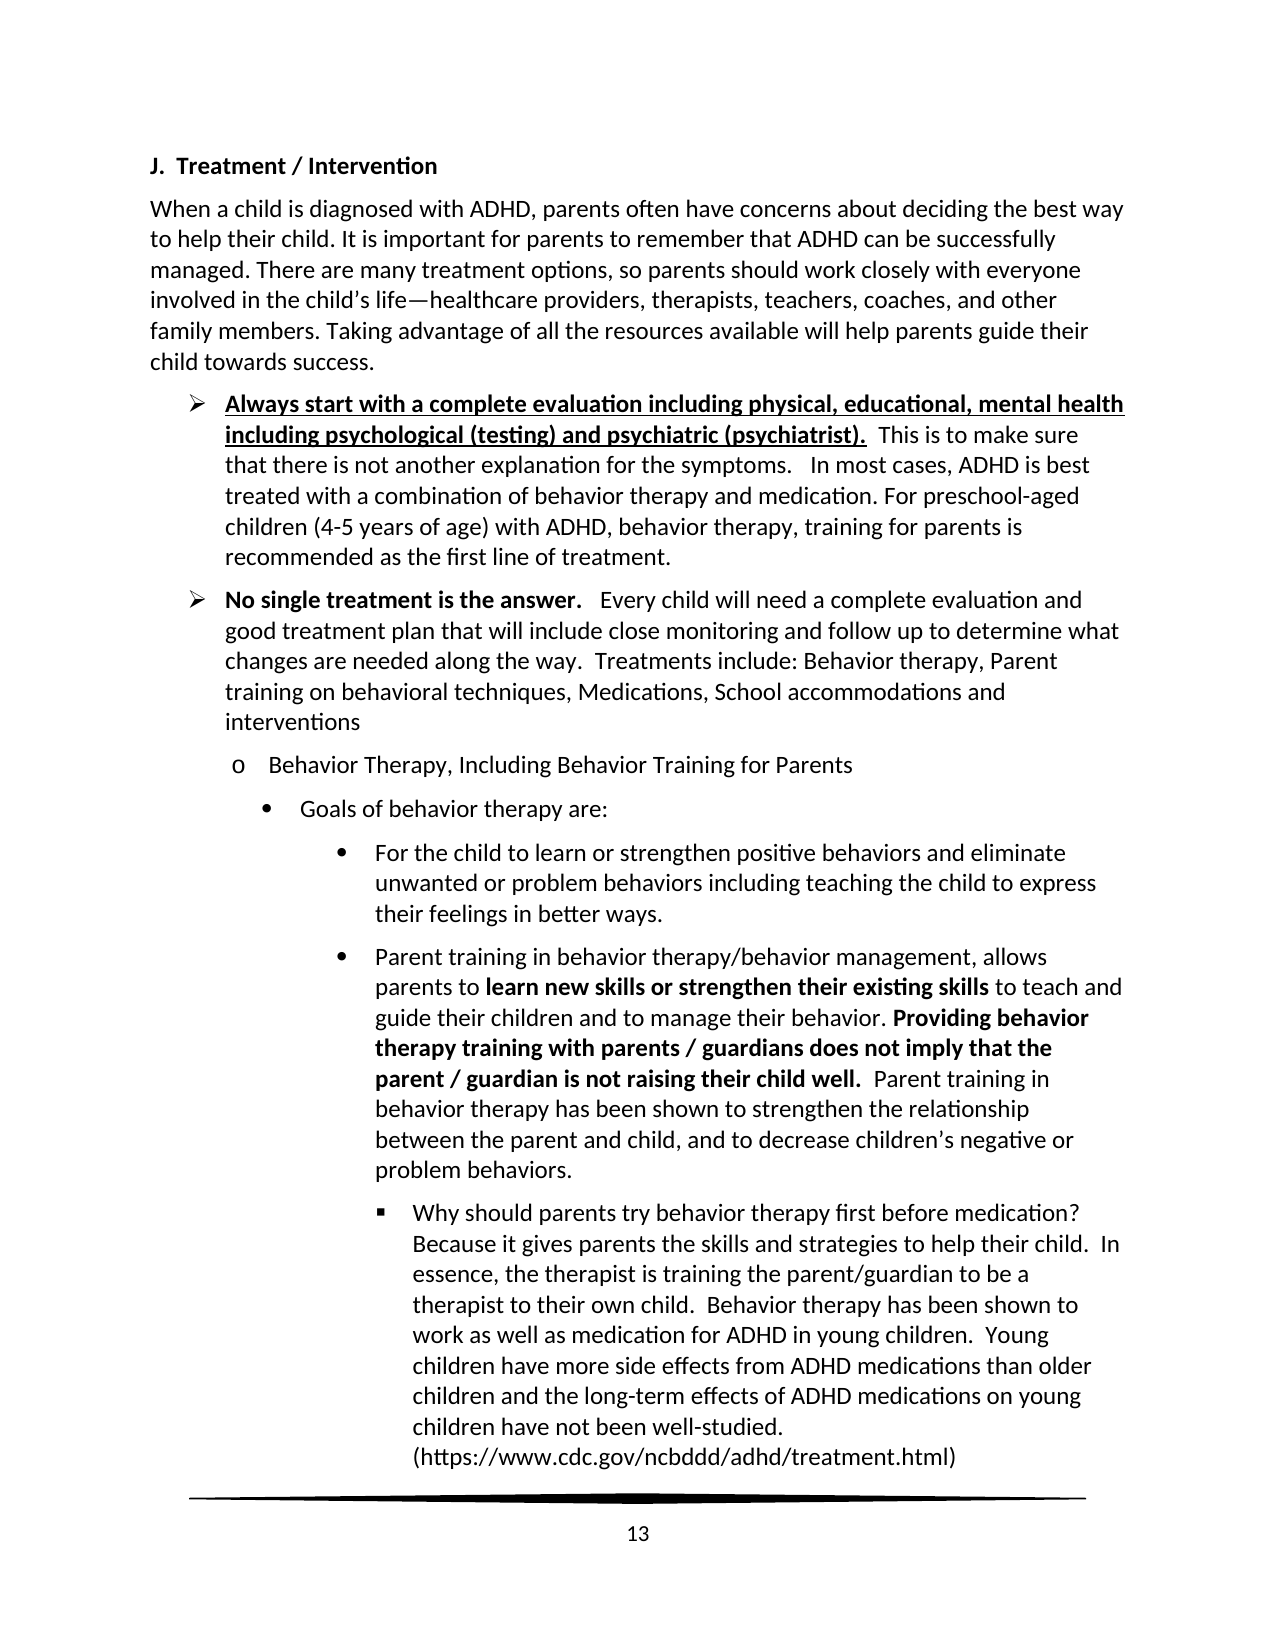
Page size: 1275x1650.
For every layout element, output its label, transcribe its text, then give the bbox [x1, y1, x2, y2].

list Always start with a complete evaluation including physical, educational, mental health including psychological (testing) and psychiatric (psychiatrist). This is to make sure that there is not another explanation for the symptoms. In most cases, ADHD is best treated with a combination of behavior therapy and medication. For preschool-aged children (4-5 years of age) with ADHD, behavior therapy, training for parents is recommended as the first line of treatment. [187, 389, 1125, 572]
list Parent training in behavior therapy/behavior management, allows parents to learn new skills or strengthen their existing skills to teach and guide their children and to manage their behavior. Providing behavior therapy training with parents / guardians does not imply that the parent / guardian is not raising their child well. Parent training in behavior therapy has been shown to strengthen the relationship between the parent and child, and to decrease children’s negative or problem behaviors. [337, 941, 1125, 1185]
list For the child to learn or strengthen positive behaviors and eliminate unwanted or problem behaviors including teaching the child to express their feelings in better ways. [337, 837, 1125, 928]
text When a child is diagnosed with ADHD, parents often have concerns about deciding the best way to help their child. It is important for parents to remember that ADHD can be successfully managed. There are many treatment options, so parents should work closely with everyone involved in the child’s life—healthcare providers, therapists, teachers, coaches, and other family members. Taking advantage of all the resources available will help parents guide their child towards success. [150, 193, 1125, 376]
text J. Treatment / Intervention [150, 150, 1125, 181]
list No single treatment is the answer. Every child will need a complete evaluation and good treatment plan that will include close monitoring and follow up to determine what changes are needed along the way. Treatments include: Behavior therapy, Parent training on behavioral techniques, Medications, School accommodations and interventions [187, 584, 1125, 737]
list Behavior Therapy, Including Behavior Training for Parents [231, 749, 1125, 781]
list Why should parents try behavior therapy first before medication? Because it gives parents the skills and strategies to help their child. In essence, the therapist is training the parent/guardian to be a therapist to their own child. Behavior therapy has been shown to work as well as medication for ADHD in young children. Young children have more side effects from ADHD medications than older children and the long-term effects of ADHD medications on young children have not been well-studied. (https://www.cdc.gov/ncbddd/adhd/treatment.html) [375, 1197, 1125, 1472]
list Goals of behavior therapy are: [262, 794, 1125, 824]
